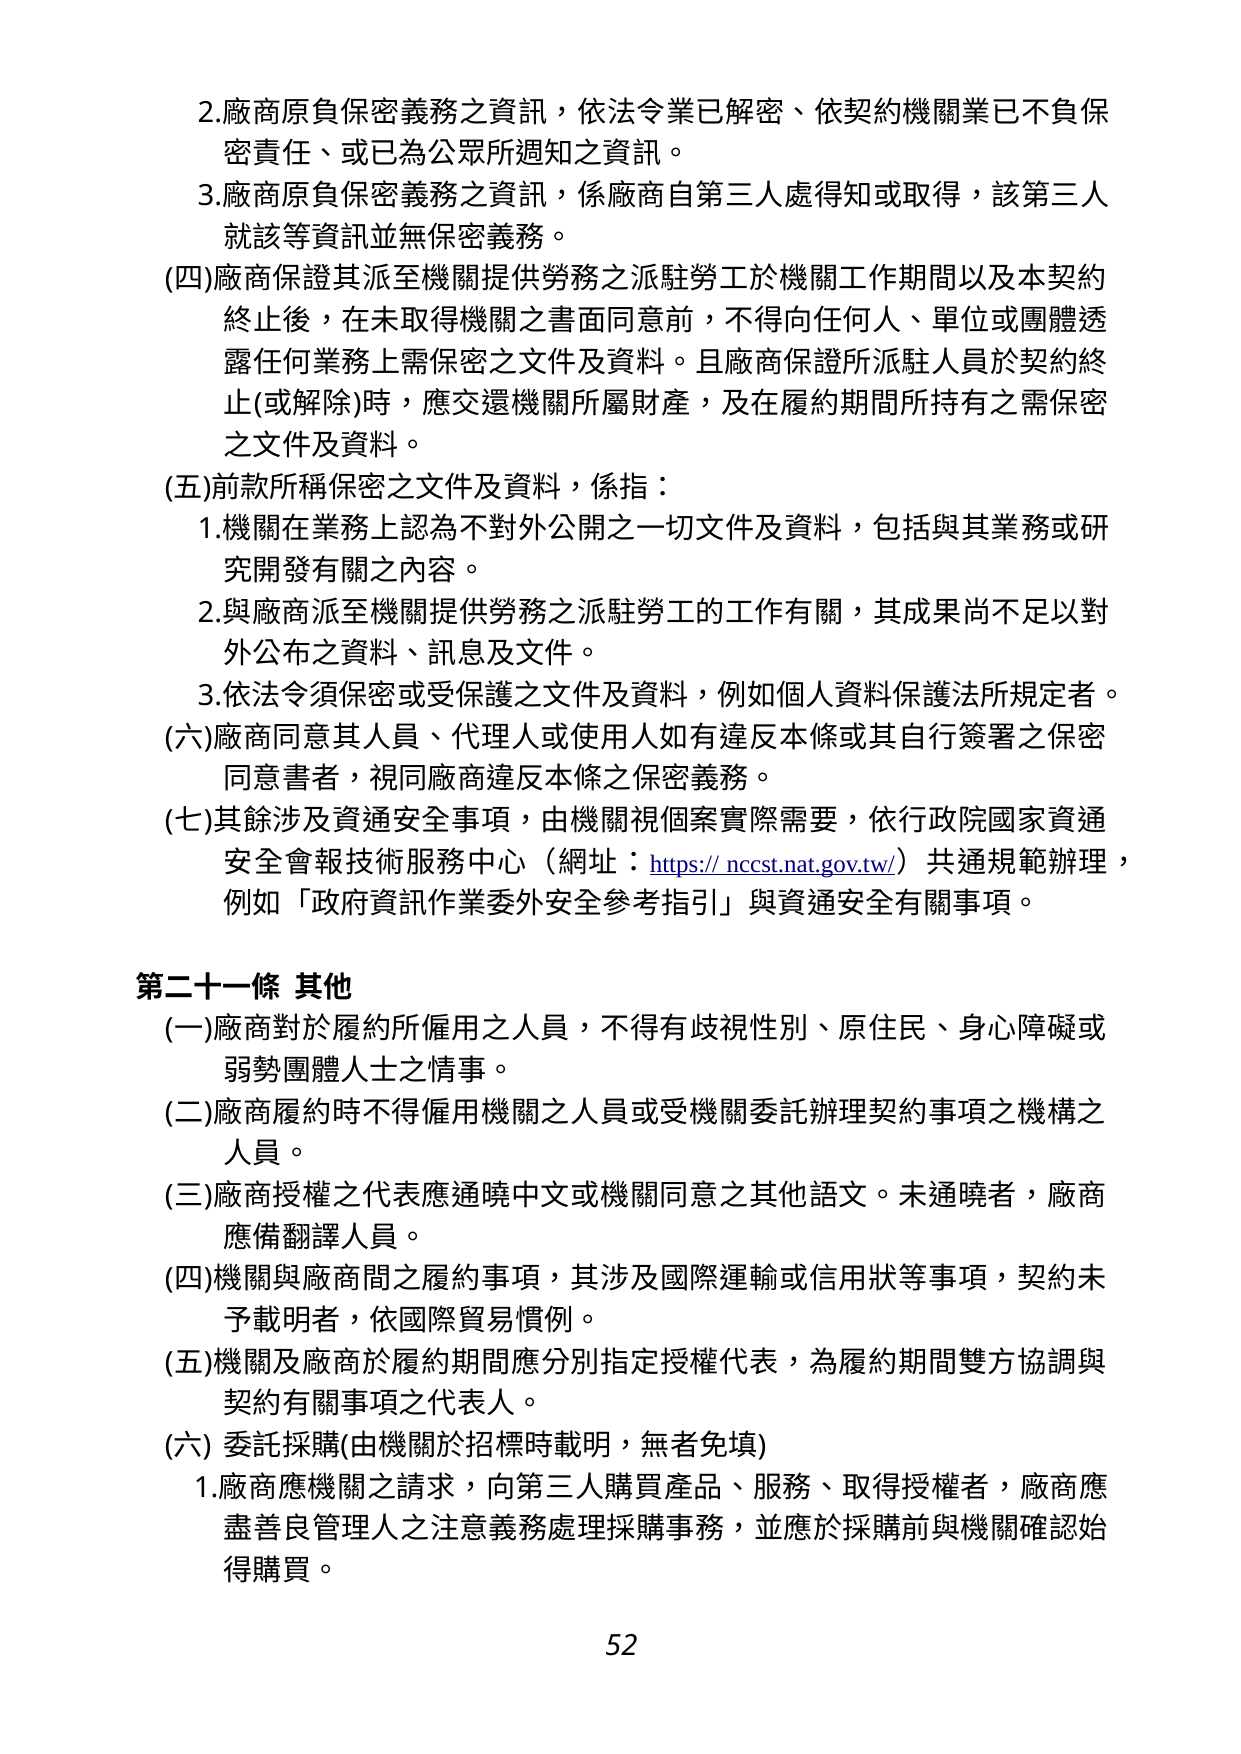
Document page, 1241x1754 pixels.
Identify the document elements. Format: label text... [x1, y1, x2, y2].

text 2.廠商原負保密義務之資訊，依法令業已解密、依契約機關業已不負保密責任、或已為公眾所週知之資訊。 [197, 89, 1109, 172]
text 3.依法令須保密或受保護之文件及資料，例如個人資料保護法所規定者。 [197, 672, 1109, 714]
text 2.與廠商派至機關提供勞務之派駐勞工的工作有關，其成果尚不足以對外公布之資料、訊息及文件。 [197, 589, 1109, 672]
text (二)廠商履約時不得僱用機關之人員或受機關委託辦理契約事項之機構之人員。 [164, 1089, 1109, 1172]
text (六) 委託採購(由機關於招標時載明，無者免填) [164, 1422, 1109, 1464]
text (一)廠商對於履約所僱用之人員，不得有歧視性別、原住民、身心障礙或弱勢團體人士之情事。 [164, 1005, 1109, 1089]
text 3.廠商原負保密義務之資訊，係廠商自第三人處得知或取得，該第三人就該等資訊並無保密義務。 [197, 172, 1109, 255]
text (六)廠商同意其人員、代理人或使用人如有違反本條或其自行簽署之保密同意書者，視同廠商違反本條之保密義務。 [164, 714, 1109, 797]
text (四)廠商保證其派至機關提供勞務之派駐勞工於機關工作期間以及本契約終止後，在未取得機關之書面同意前，不得向任何人、單位或團體透露任何業務上需保密之文件及資料。且廠商保證所派駐人員於契約終止(或解除)時，應交還機關所屬財產，及在履約期間所持有之需保密之文件及資料。 [164, 255, 1109, 464]
text 1.廠商應機關之請求，向第三人購買產品、服務、取得授權者，廠商應盡善良管理人之注意義務處理採購事務，並應於採購前與機關確認始得購買。 [194, 1464, 1109, 1589]
text 1.機關在業務上認為不對外公開之一切文件及資料，包括與其業務或研究開發有關之內容。 [197, 505, 1109, 589]
text 第二十一條 其他 [135, 964, 1109, 1005]
text (三)廠商授權之代表應通曉中文或機關同意之其他語文。未通曉者，廠商應備翻譯人員。 [164, 1172, 1109, 1255]
text (七)其餘涉及資通安全事項，由機關視個案實際需要，依行政院國家資通安全會報技術服務中心（網址：https:// nccst.nat.gov.tw/）共通規範辦理，例如「政府資訊作業委外安全參考指引」與資通安全有關事項。 [164, 797, 1109, 922]
text (五)機關及廠商於履約期間應分別指定授權代表，為履約期間雙方協調與契約有關事項之代表人。 [164, 1339, 1109, 1422]
text (四)機關與廠商間之履約事項，其涉及國際運輸或信用狀等事項，契約未予載明者，依國際貿易慣例。 [164, 1255, 1109, 1339]
text (五)前款所稱保密之文件及資料，係指： [164, 464, 1109, 505]
